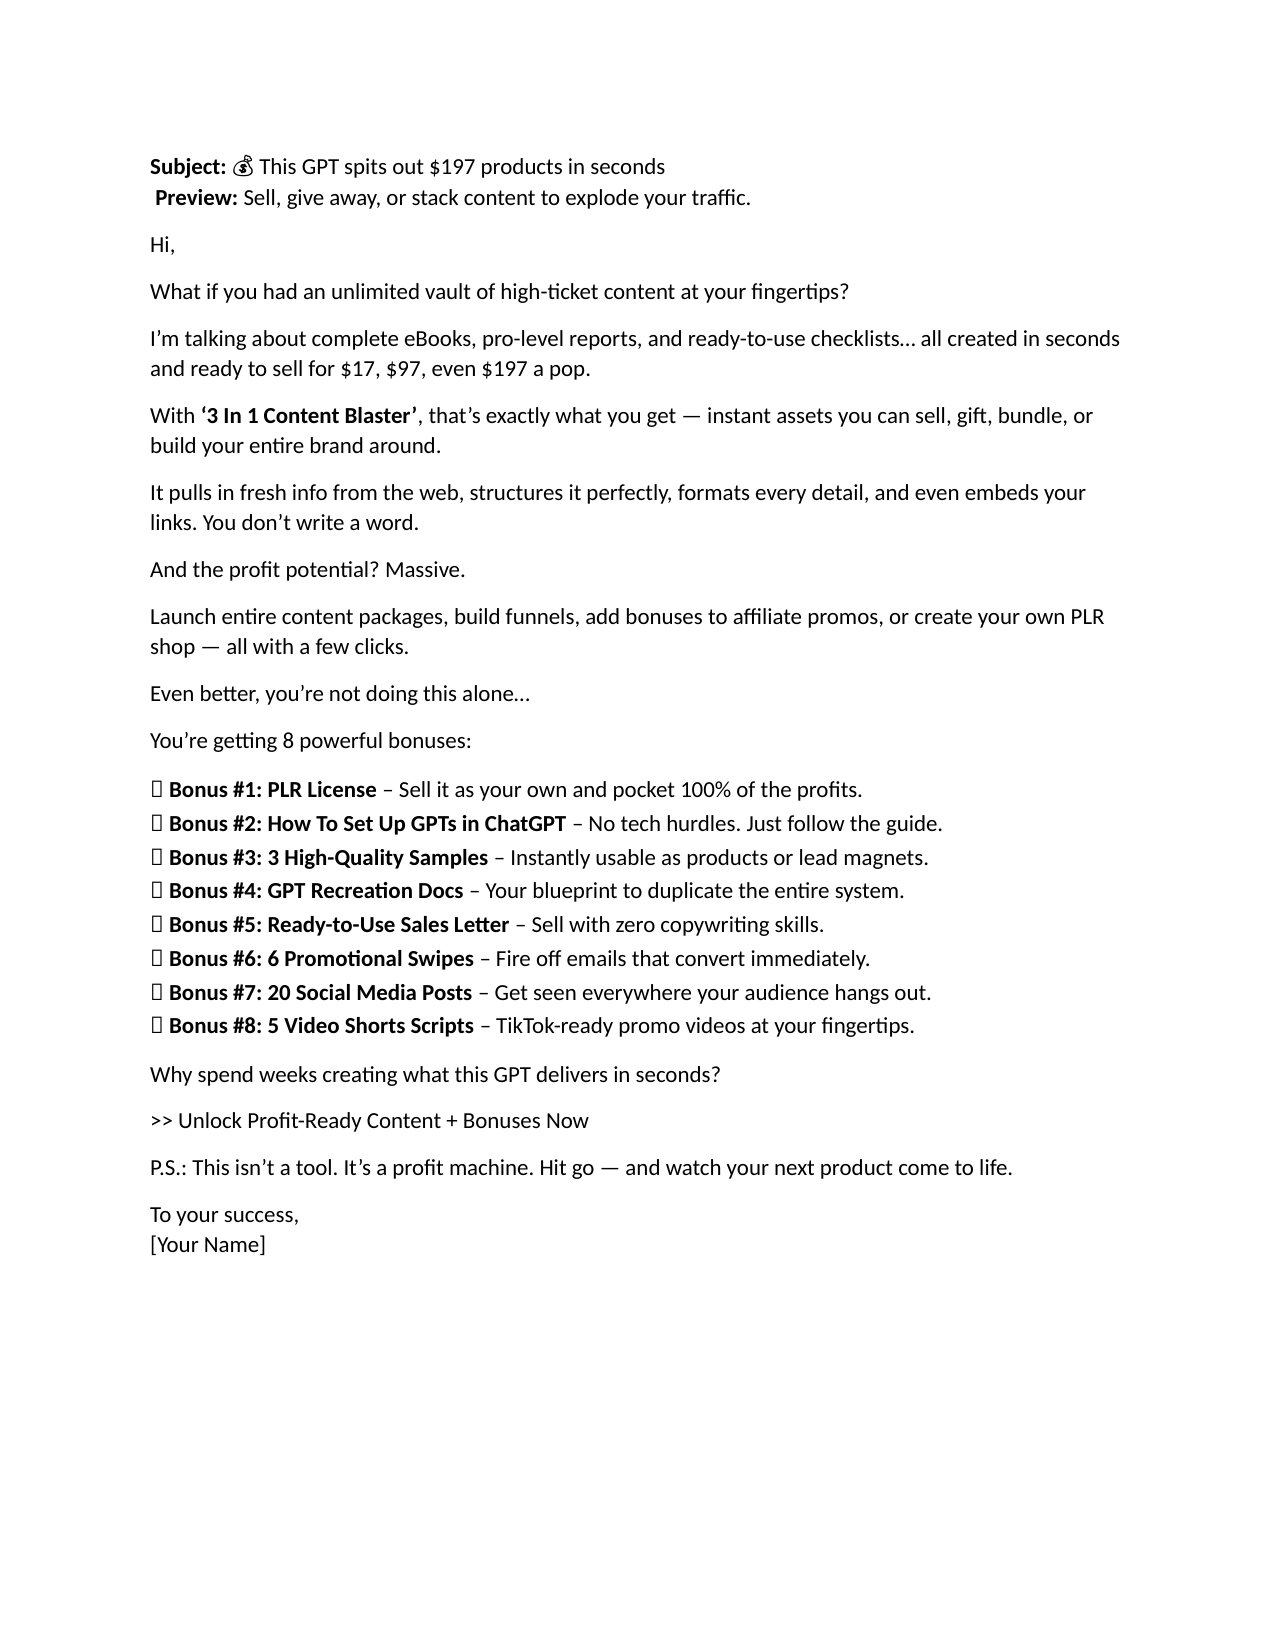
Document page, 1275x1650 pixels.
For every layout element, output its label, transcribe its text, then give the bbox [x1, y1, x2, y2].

text To your success, [Your Name] [150, 1200, 1125, 1258]
text And the profit potential? Massive. [150, 555, 1125, 583]
text I’m talking about complete eBooks, pro-level reports, and ready-to-use checklists… all created in seconds and ready to sell for $17, $97, even $197 a pop. [150, 324, 1125, 382]
text ✅ Bonus #1: PLR License – Sell it as your own and pocket 100% of the profits. ✅ Bonus #2: How To Set Up GPTs in ChatGPT – No tech hurdles. Just follow the guide. ✅ Bonus #3: 3 High-Quality Samples – Instantly usable as products or lead magnets. ✅ Bonus #4: GPT Recreation Docs – Your blueprint to duplicate the entire system. ✅ Bonus #5: Ready-to-Use Sales Letter – Sell with zero copywriting skills. ✅ Bonus #6: 6 Promotional Swipes – Fire off emails that convert immediately. ✅ Bonus #7: 20 Social Media Posts – Get seen everywhere your audience hangs out. ✅ Bonus #8: 5 Video Shorts Scripts – TikTok-ready promo videos at your fingertips. [150, 773, 1125, 1041]
text Subject: 💰 This GPT spits out $197 products in seconds Preview: Sell, give away, or stack content to explode your traffic. [150, 150, 1125, 211]
text It pulls in fresh info from the web, structures it perfectly, formats every detail, and even embeds your links. You don’t write a word. [150, 478, 1125, 536]
text Launch entire content packages, build funnels, add bonuses to affiliate promos, or create your own PLR shop — all with a few clicks. [150, 602, 1125, 660]
text Even better, you’re not doing this alone… [150, 679, 1125, 707]
text Why spend weeks creating what this GPT delivers in seconds? [150, 1060, 1125, 1088]
text What if you had an unlimited vault of high-ticket content at your fingertips? [150, 277, 1125, 305]
text Hi, [150, 230, 1125, 258]
text With ‘3 In 1 Content Blaster’, that’s exactly what you get — instant assets you can sell, gift, bundle, or build your entire brand around. [150, 401, 1125, 459]
text P.S.: This isn’t a tool. It’s a profit machine. Hit go — and watch your next product come to life. [150, 1153, 1125, 1181]
text You’re getting 8 powerful bonuses: [150, 726, 1125, 754]
text >> Unlock Profit-Ready Content + Bonuses Now [150, 1107, 1125, 1134]
